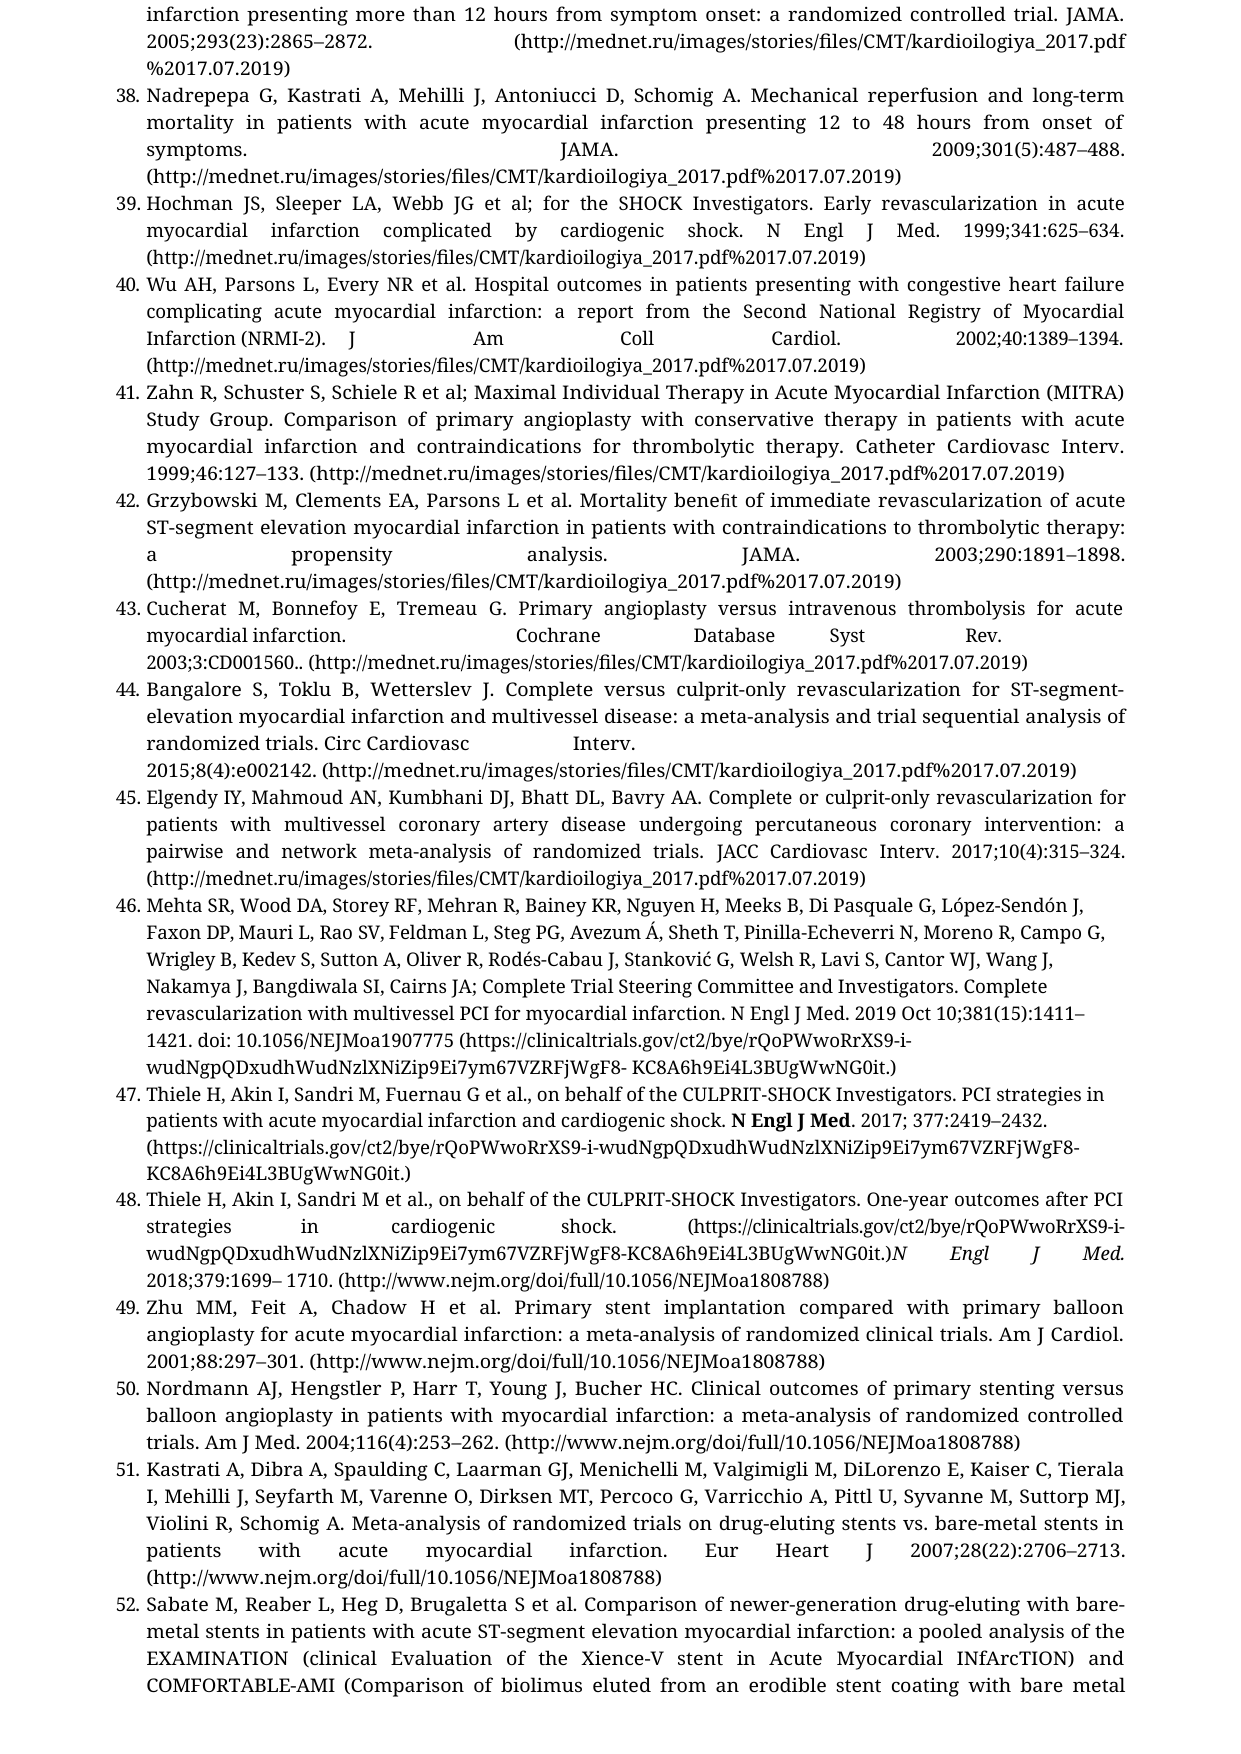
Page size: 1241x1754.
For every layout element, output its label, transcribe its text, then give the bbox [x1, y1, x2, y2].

list Cucherat M, Bonnefoy E, Tremeau G. Primary angioplasty versus intravenous thrombolysis for acute myocardial infarction. Cochrane Database Syst Rev. 2003;3:CD001560.. (http://mednet.ru/images/stories/files/CMT/kardioilogiya_2017.pdf%2017.07.2019) [116, 595, 1125, 675]
list Zhu MM, Feit A, Chadow H et al. Primary stent implantation compared with primary balloon angioplasty for acute myocardial infarction: a meta-analysis of randomized clinical trials. Am J Cardiol. 2001;88:297–301. (http://www.nejm.org/doi/full/10.1056/NEJMoa1808788) [116, 1294, 1125, 1374]
list Thiele H, Akin I, Sandri M, Fuernau G et al., on behalf of the CULPRIT‐SHOCK Investigators. PCI strategies in patients with acute myocardial infarction and cardiogenic shock. N Engl J Med. 2017; 377:2419–2432. (https://clinicaltrials.gov/ct2/bye/rQoPWwoRrXS9-i-wudNgpQDxudhWudNzlXNiZip9Ei7ym67VZRFjWgF8- KC8A6h9Ei4L3BUgWwNG0it.) [116, 1081, 1126, 1186]
list Hochman JS, Sleeper LA, Webb JG et al; for the SHOCK Investigators. Early revascularization in acute myocardial infarction complicated by cardiogenic shock. N Engl J Med. 1999;341:625–634. (http://mednet.ru/images/stories/files/CMT/kardioilogiya_2017.pdf%2017.07.2019) [116, 190, 1126, 270]
list Bangalore S, Toklu B, Wetterslev J. Complete versus culprit-only revascularization for ST-segment-elevation myocardial infarction and multivessel disease: a meta-analysis and trial sequential analysis of randomized trials. Circ Cardiovasc Interv. 2015;8(4):e002142. (http://mednet.ru/images/stories/files/CMT/kardioilogiya_2017.pdf%2017.07.2019) [116, 676, 1126, 783]
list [116, 1592, 1126, 1698]
list Wu AH, Parsons L, Every NR et al. Hospital outcomes in patients presenting with congestive heart failure complicating acute myocardial infarction: a report from the Second National Registry of Myocardial Infarction (NRMI-2). J Am Coll Cardiol. 2002;40:1389–1394. (http://mednet.ru/images/stories/files/CMT/kardioilogiya_2017.pdf%2017.07.2019) [116, 271, 1126, 378]
list Elgendy IY, Mahmoud AN, Kumbhani DJ, Bhatt DL, Bavry AA. Complete or culprit-only revascularization for patients with multivessel coronary artery disease undergoing percutaneous coronary intervention: a pairwise and network meta-analysis of randomized trials. JACC Cardiovasc Interv. 2017;10(4):315–324. (http://mednet.ru/images/stories/files/CMT/kardioilogiya_2017.pdf%2017.07.2019) [116, 784, 1126, 891]
list Nordmann AJ, Hengstler P, Harr T, Young J, Bucher HC. Clinical outcomes of primary stenting versus balloon angioplasty in patients with myocardial infarction: a meta-analysis of randomized controlled trials. Am J Med. 2004;116(4):253–262. (http://www.nejm.org/doi/full/10.1056/NEJMoa1808788) [116, 1375, 1125, 1455]
text infarction presenting more than 12 hours from symptom onset: a randomized controlled trial. JAMA. 2005;293(23):2865–2872. (http://mednet.ru/images/stories/files/CMT/kardioilogiya_2017.pdf%2017.07.2019) [146, 1, 1126, 81]
list Kastrati A, Dibra A, Spaulding C, Laarman GJ, Menichelli M, Valgimigli M, DiLorenzo E, Kaiser C, Tierala I, Mehilli J, Seyfarth M, Varenne O, Dirksen MT, Percoco G, Varricchio A, Pittl U, Syvanne M, Suttorp MJ, Violini R, Schomig A. Meta-analysis of randomized trials on drug-eluting stents vs. bare-metal stents in patients with acute myocardial infarction. Eur Heart J 2007;28(22):2706–2713. (http://www.nejm.org/doi/full/10.1056/NEJMoa1808788) [116, 1456, 1126, 1590]
list Mehta SR, Wood DA, Storey RF, Mehran R, Bainey KR, Nguyen H, Meeks B, Di Pasquale G, López-Sendón J, Faxon DP, Mauri L, Rao SV, Feldman L, Steg PG, Avezum Á, Sheth T, Pinilla-Echeverri N, Moreno R, Campo G, Wrigley B, Kedev S, Sutton A, Oliver R, Rodés-Cabau J, Stanković G, Welsh R, Lavi S, Cantor WJ, Wang J, Nakamya J, Bangdiwala SI, Cairns JA; Complete Trial Steering Committee and Investigators. Complete revascularization with multivessel PCI for myocardial infarction. N Engl J Med. 2019 Oct 10;381(15):1411–1421. doi: 10.1056/NEJMoa1907775 (https://clinicaltrials.gov/ct2/bye/rQoPWwoRrXS9-i-wudNgpQDxudhWudNzlXNiZip9Ei7ym67VZRFjWgF8- KC8A6h9Ei4L3BUgWwNG0it.) [116, 893, 1125, 1080]
list Thiele H, Akin I, Sandri M et al., on behalf of the CULPRIT-SHOCK Investigators. One-year outcomes after PCI strategies in cardiogenic shock. (https://clinicaltrials.gov/ct2/bye/rQoPWwoRrXS9-i- wudNgpQDxudhWudNzlXNiZip9Ei7ym67VZRFjWgF8-KC8A6h9Ei4L3BUgWwNG0it.)N Engl J Med. 2018;379:1699– 1710. (http://www.nejm.org/doi/full/10.1056/NEJMoa1808788) [116, 1186, 1125, 1293]
list Zahn R, Schuster S, Schiele R et al; Maximal Individual Therapy in Acute Myocardial Infarction (MITRA) Study Group. Comparison of primary angioplasty with conservative therapy in patients with acute myocardial infarction and contraindications for thrombolytic therapy. Catheter Cardiovasc Interv. 1999;46:127–133. (http://mednet.ru/images/stories/files/CMT/kardioilogiya_2017.pdf%2017.07.2019) [116, 379, 1126, 486]
list Grzybowski M, Clements EA, Parsons L et al. Mortality beneﬁt of immediate revascularization of acute ST-segment elevation myocardial infarction in patients with contraindications to thrombolytic therapy: a propensity analysis. JAMA. 2003;290:1891–1898. (http://mednet.ru/images/stories/files/CMT/kardioilogiya_2017.pdf%2017.07.2019) [116, 487, 1125, 594]
list Nadrepepa G, Kastrati A, Mehilli J, Antoniucci D, Schomig A. Mechanical reperfusion and long-term mortality in patients with acute myocardial infarction presenting 12 to 48 hours from onset of symptoms. JAMA. 2009;301(5):487–488. (http://mednet.ru/images/stories/files/CMT/kardioilogiya_2017.pdf%2017.07.2019) [116, 82, 1125, 189]
